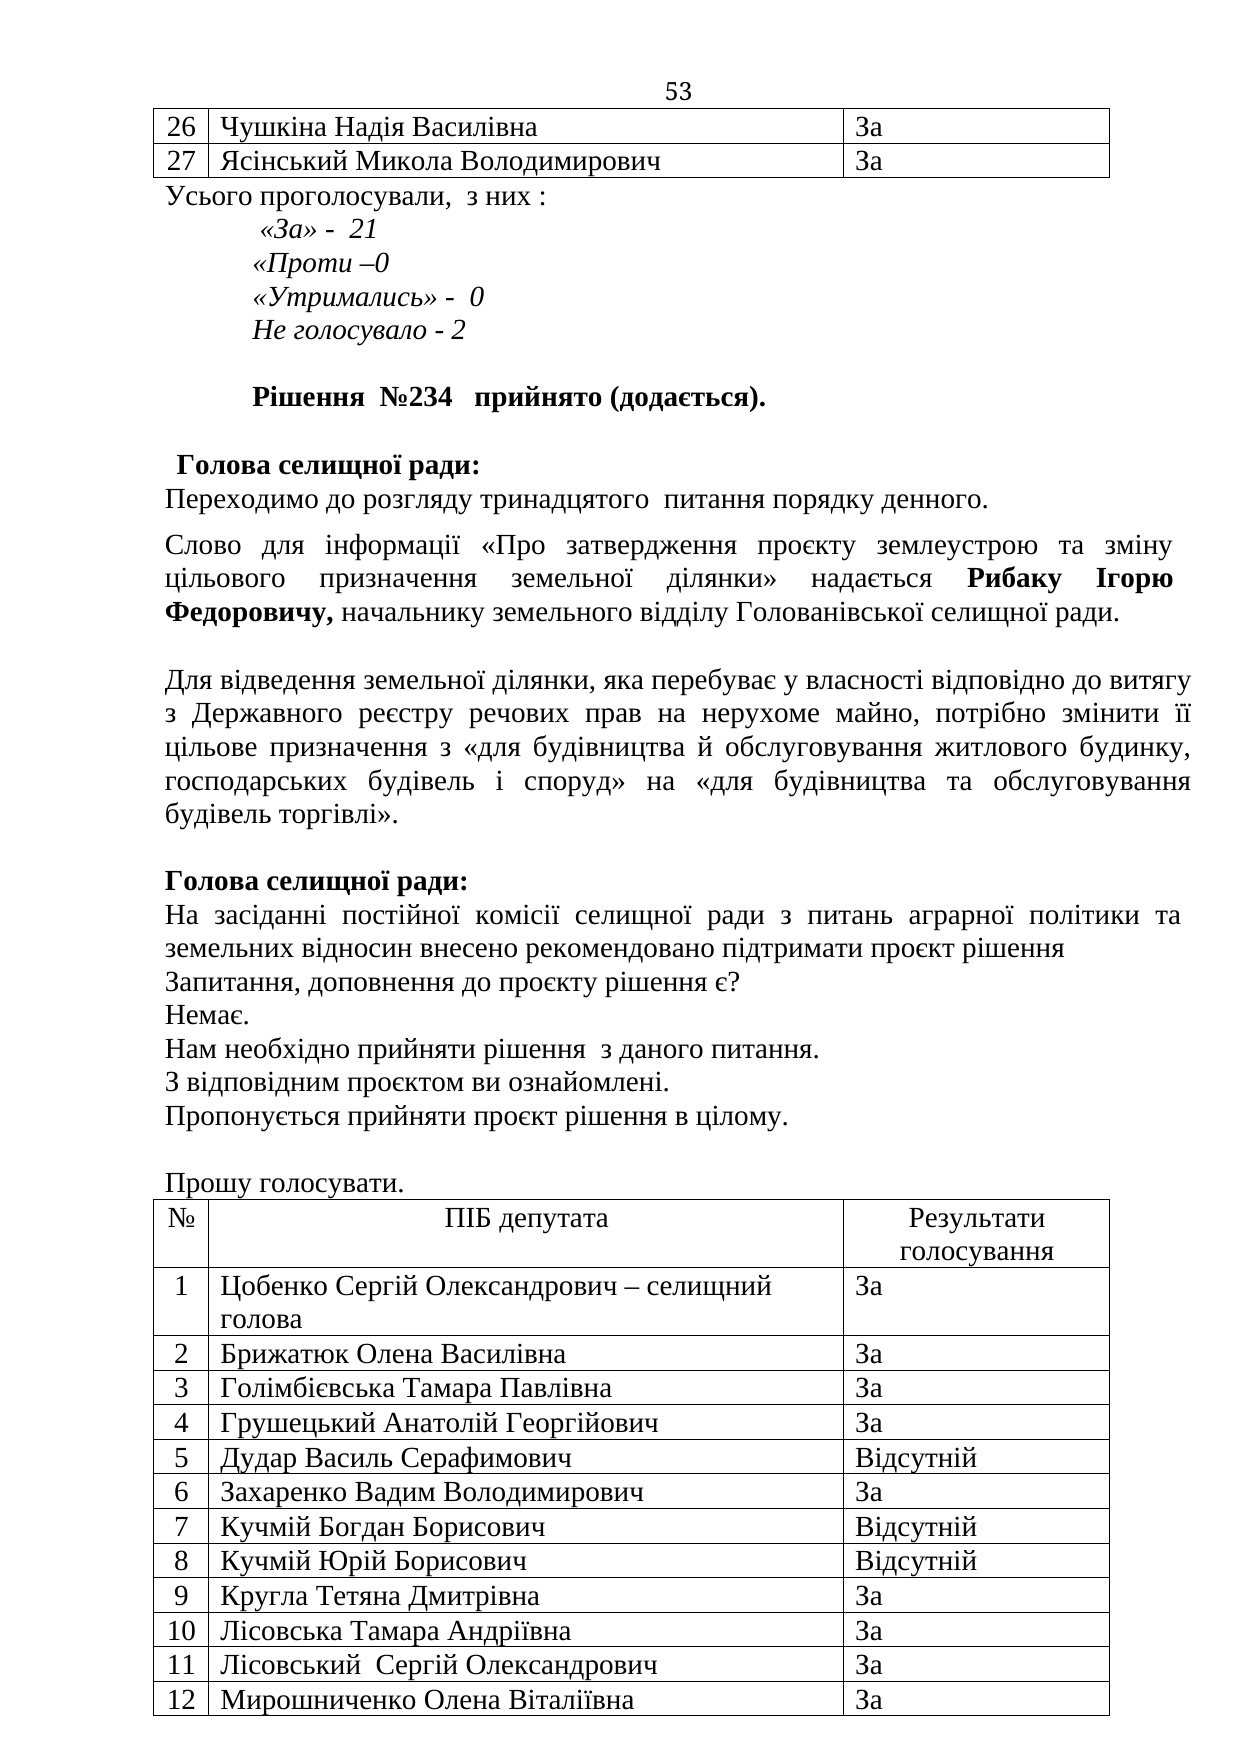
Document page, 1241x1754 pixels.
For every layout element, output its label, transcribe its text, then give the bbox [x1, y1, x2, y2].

text Немає. [164, 997, 1192, 1031]
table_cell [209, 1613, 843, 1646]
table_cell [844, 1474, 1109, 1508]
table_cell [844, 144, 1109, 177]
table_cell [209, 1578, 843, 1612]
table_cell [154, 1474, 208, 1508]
text Усього проголосували, з них : [164, 178, 1192, 212]
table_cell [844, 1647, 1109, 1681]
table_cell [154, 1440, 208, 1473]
text Слово для інформації «Про затвердження проєкту землеустрою та зміну цільового призначення земельної ділянки» надається Рибаку Ігорю Федоровичу, начальнику земельного відділу Голованівської селищної ради. [164, 527, 1173, 627]
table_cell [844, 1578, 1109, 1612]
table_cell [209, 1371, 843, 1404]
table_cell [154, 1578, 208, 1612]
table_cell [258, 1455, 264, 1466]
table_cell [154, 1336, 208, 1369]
text «Утримались» - 0 [252, 279, 1192, 312]
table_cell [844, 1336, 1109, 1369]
text Пропонується прийняти проєкт рішення в цілому. [164, 1098, 1192, 1132]
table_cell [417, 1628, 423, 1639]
text Запитання, доповнення до проєкту рішення є? [164, 964, 1192, 997]
text На засіданні постійної комісії селищної ради з питань аграрної політики та земельних відносин внесено рекомендовано підтримати проєкт рішення [164, 897, 1182, 964]
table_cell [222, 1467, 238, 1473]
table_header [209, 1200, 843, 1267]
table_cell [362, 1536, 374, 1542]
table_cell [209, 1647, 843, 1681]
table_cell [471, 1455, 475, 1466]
text Переходимо до розгляду тринадцятого питання порядку денного. [164, 481, 1192, 514]
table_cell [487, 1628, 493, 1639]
text З відповідним проєктом ви ознайомлені. [164, 1064, 1192, 1098]
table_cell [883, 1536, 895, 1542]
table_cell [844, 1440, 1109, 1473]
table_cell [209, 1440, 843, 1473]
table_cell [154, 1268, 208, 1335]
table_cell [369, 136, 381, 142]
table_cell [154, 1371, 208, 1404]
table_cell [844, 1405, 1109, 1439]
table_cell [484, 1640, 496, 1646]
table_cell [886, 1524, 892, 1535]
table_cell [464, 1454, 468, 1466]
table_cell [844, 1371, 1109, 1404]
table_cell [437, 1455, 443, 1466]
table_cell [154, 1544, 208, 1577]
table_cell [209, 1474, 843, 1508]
text Голова селищної ради: [176, 447, 1181, 481]
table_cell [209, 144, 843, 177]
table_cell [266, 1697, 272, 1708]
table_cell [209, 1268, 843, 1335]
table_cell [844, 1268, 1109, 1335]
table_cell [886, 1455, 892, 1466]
text Не голосувало - 2 [252, 312, 1192, 346]
text Прошу голосувати. [164, 1165, 1192, 1199]
text Голова селищної ради: [164, 863, 1182, 897]
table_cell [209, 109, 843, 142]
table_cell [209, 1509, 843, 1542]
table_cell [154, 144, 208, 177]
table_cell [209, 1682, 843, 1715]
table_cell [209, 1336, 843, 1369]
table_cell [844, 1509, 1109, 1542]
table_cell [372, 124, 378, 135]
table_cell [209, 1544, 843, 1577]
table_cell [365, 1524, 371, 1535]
title Для відведення земельної ділянки, яка перебуває у власності відповідно до витягу з Державного реєстру речових прав на нерухоме майно, потрібно змінити її цільове призначення з «для будівництва й обслуговування житлового будинку, господарських будівель і споруд» на «для будівництва та обслуговування будівель торгівлі». [164, 662, 1192, 830]
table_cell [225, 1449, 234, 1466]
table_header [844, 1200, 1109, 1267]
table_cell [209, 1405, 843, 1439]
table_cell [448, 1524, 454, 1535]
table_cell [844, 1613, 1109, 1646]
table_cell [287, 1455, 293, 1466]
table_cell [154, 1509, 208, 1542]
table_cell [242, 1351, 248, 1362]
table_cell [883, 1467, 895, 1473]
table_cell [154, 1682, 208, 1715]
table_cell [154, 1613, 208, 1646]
text «Проти –0 [252, 245, 1192, 279]
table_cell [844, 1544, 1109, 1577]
text «За» - 21 [252, 212, 1192, 245]
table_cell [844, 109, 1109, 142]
text Нам необхідно прийняти рішення з даного питання. [164, 1031, 1192, 1064]
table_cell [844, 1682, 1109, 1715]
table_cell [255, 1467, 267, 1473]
text Рішення №234 прийнято (додається). [252, 379, 1192, 413]
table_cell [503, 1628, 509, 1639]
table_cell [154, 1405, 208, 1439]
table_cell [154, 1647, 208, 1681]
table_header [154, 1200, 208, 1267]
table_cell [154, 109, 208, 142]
